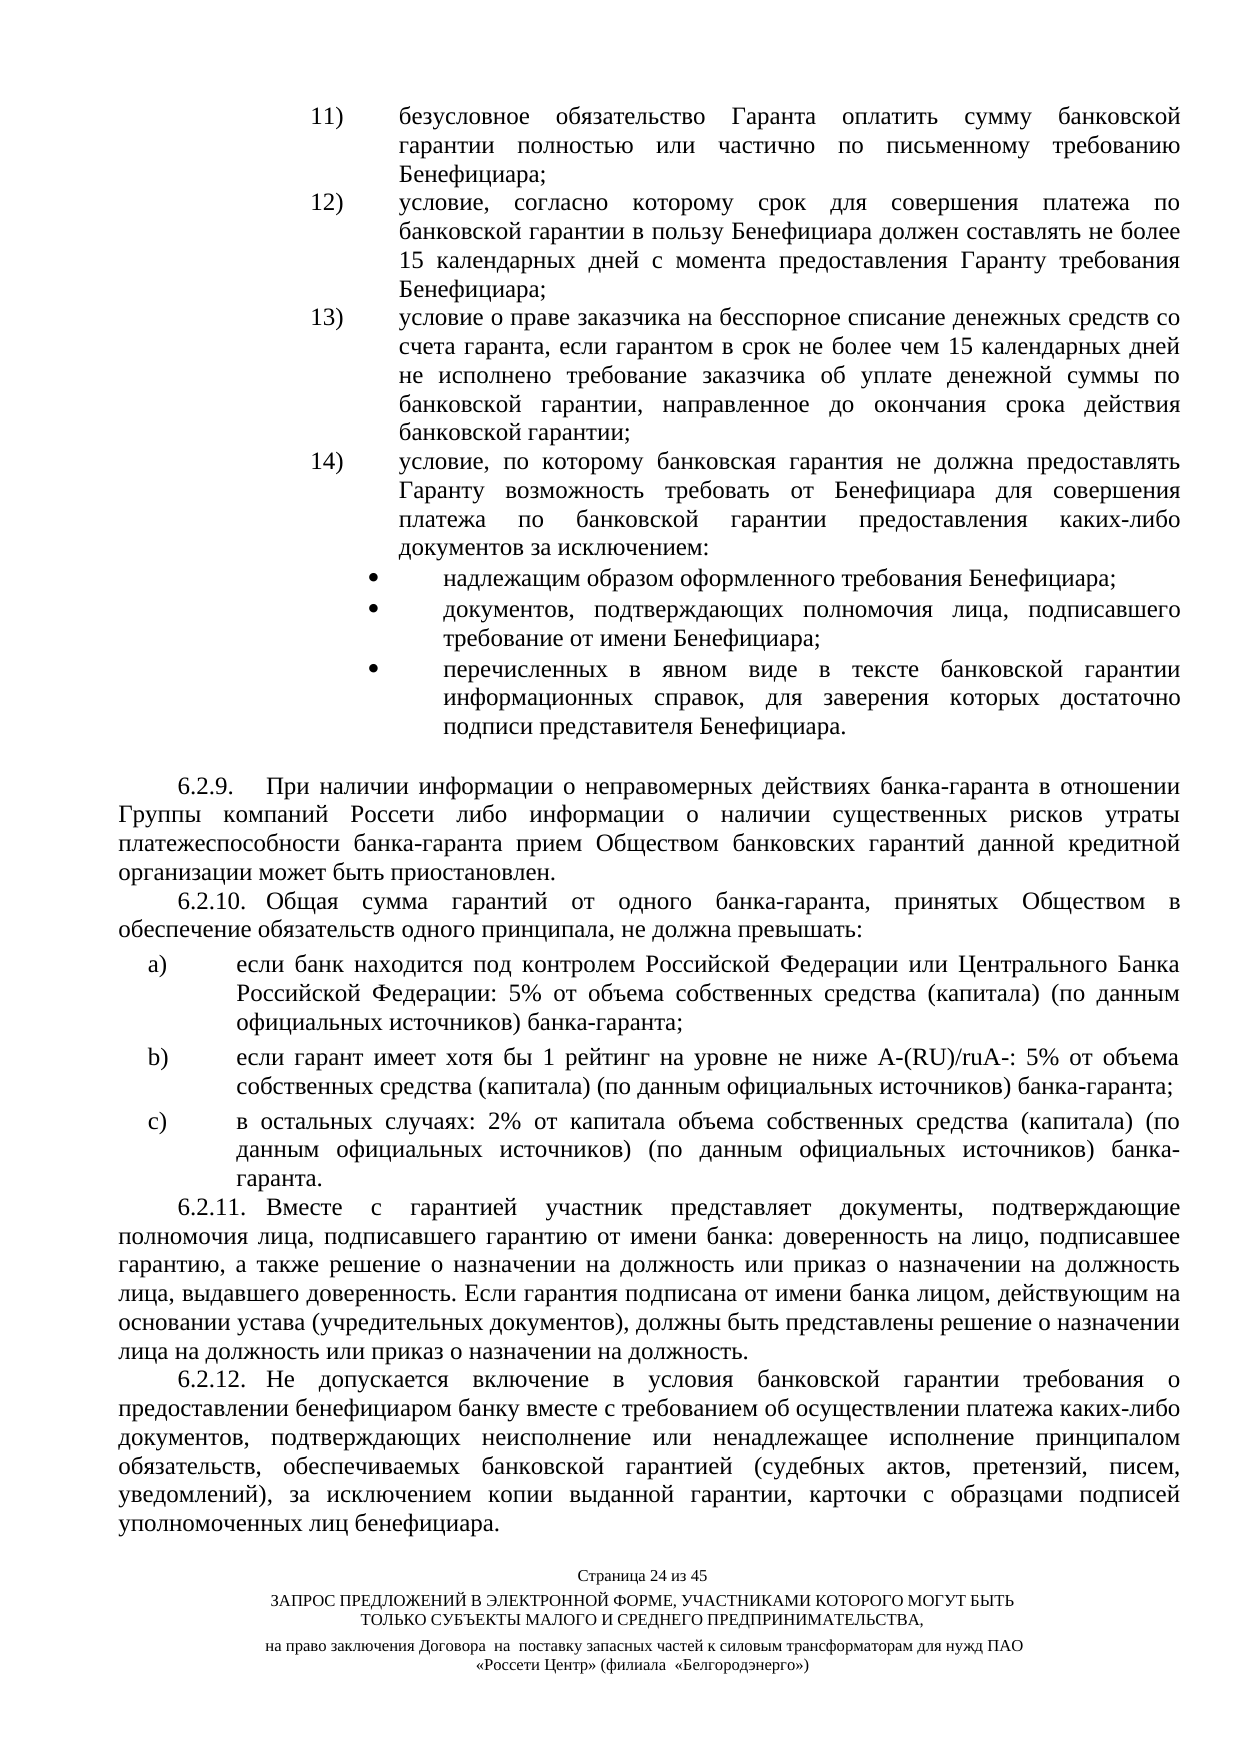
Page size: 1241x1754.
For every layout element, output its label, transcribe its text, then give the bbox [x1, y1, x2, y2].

list условие, согласно которому срок для совершения платежа по банковской гарантии в пользу Бенефициара должен составлять не более 15 календарных дней с момента предоставления Гаранту требования Бенефициара; [310, 187, 1181, 302]
list условие о праве заказчика на бесспорное списание денежных средств со счета гаранта, если гарантом в срок не более чем 15 календарных дней не исполнено требование заказчика об уплате денежной суммы по банковской гарантии, направленное до окончания срока действия банковской гарантии; [310, 302, 1181, 446]
list надлежащим образом оформленного требования Бенефициара; [369, 563, 1181, 592]
subtitle Общая сумма гарантий от одного банка-гаранта, принятых Обществом в обеспечение обязательств одного принципала, не должна превышать: [118, 886, 1181, 943]
subtitle Вместе с гарантией участник представляет документы, подтверждающие полномочия лица, подписавшего гарантию от имени банка: доверенность на лицо, подписавшее гарантию, а также решение о назначении на должность или приказ о назначении на должность лица, выдавшего доверенность. Если гарантия подписана от имени банка лицом, действующим на основании устава (учредительных документов), должны быть представлены решение о назначении лица на должность или приказ о назначении на должность. [118, 1192, 1181, 1364]
list условие, по которому банковская гарантия не должна предоставлять Гаранту возможность требовать от Бенефициара для совершения платежа по банковской гарантии предоставления каких-либо документов за исключением: [310, 446, 1181, 561]
list если банк находится под контролем Российской Федерации или Центрального Банка Российской Федерации: 5% от объема собственных средства (капитала) (по данным официальных источников) банка-гаранта; [148, 949, 1181, 1036]
list если гарант имеет хотя бы 1 рейтинг на уровне не ниже A-(RU)/ruA-: 5% от объема собственных средства (капитала) (по данным официальных источников) банка-гаранта; [148, 1042, 1181, 1099]
list перечисленных в явном виде в тексте банковской гарантии информационных справок, для заверения которых достаточно подписи представителя Бенефициара. [369, 654, 1181, 740]
list безусловное обязательство Гаранта оплатить сумму банковской гарантии полностью или частично по письменному требованию Бенефициара; [310, 101, 1181, 187]
list в остальных случаях: 2% от капитала объема собственных средства (капитала) (по данным официальных источников) (по данным официальных источников) банка-гаранта. [148, 1106, 1181, 1192]
subtitle Не допускается включение в условия банковской гарантии требования о предоставлении бенефициаром банку вместе с требованием об осуществлении платежа каких-либо документов, подтверждающих неисполнение или ненадлежащее исполнение принципалом обязательств, обеспечиваемых банковской гарантией (судебных актов, претензий, писем, уведомлений), за исключением копии выданной гарантии, карточки с образцами подписей уполномоченных лиц бенефициара. [118, 1364, 1181, 1537]
subtitle При наличии информации о неправомерных действиях банка-гаранта в отношении Группы компаний Россети либо информации о наличии существенных рисков утраты платежеспособности банка-гаранта прием Обществом банковских гарантий данной кредитной организации может быть приостановлен. [118, 771, 1181, 886]
list документов, подтверждающих полномочия лица, подписавшего требование от имени Бенефициара; [369, 594, 1181, 652]
